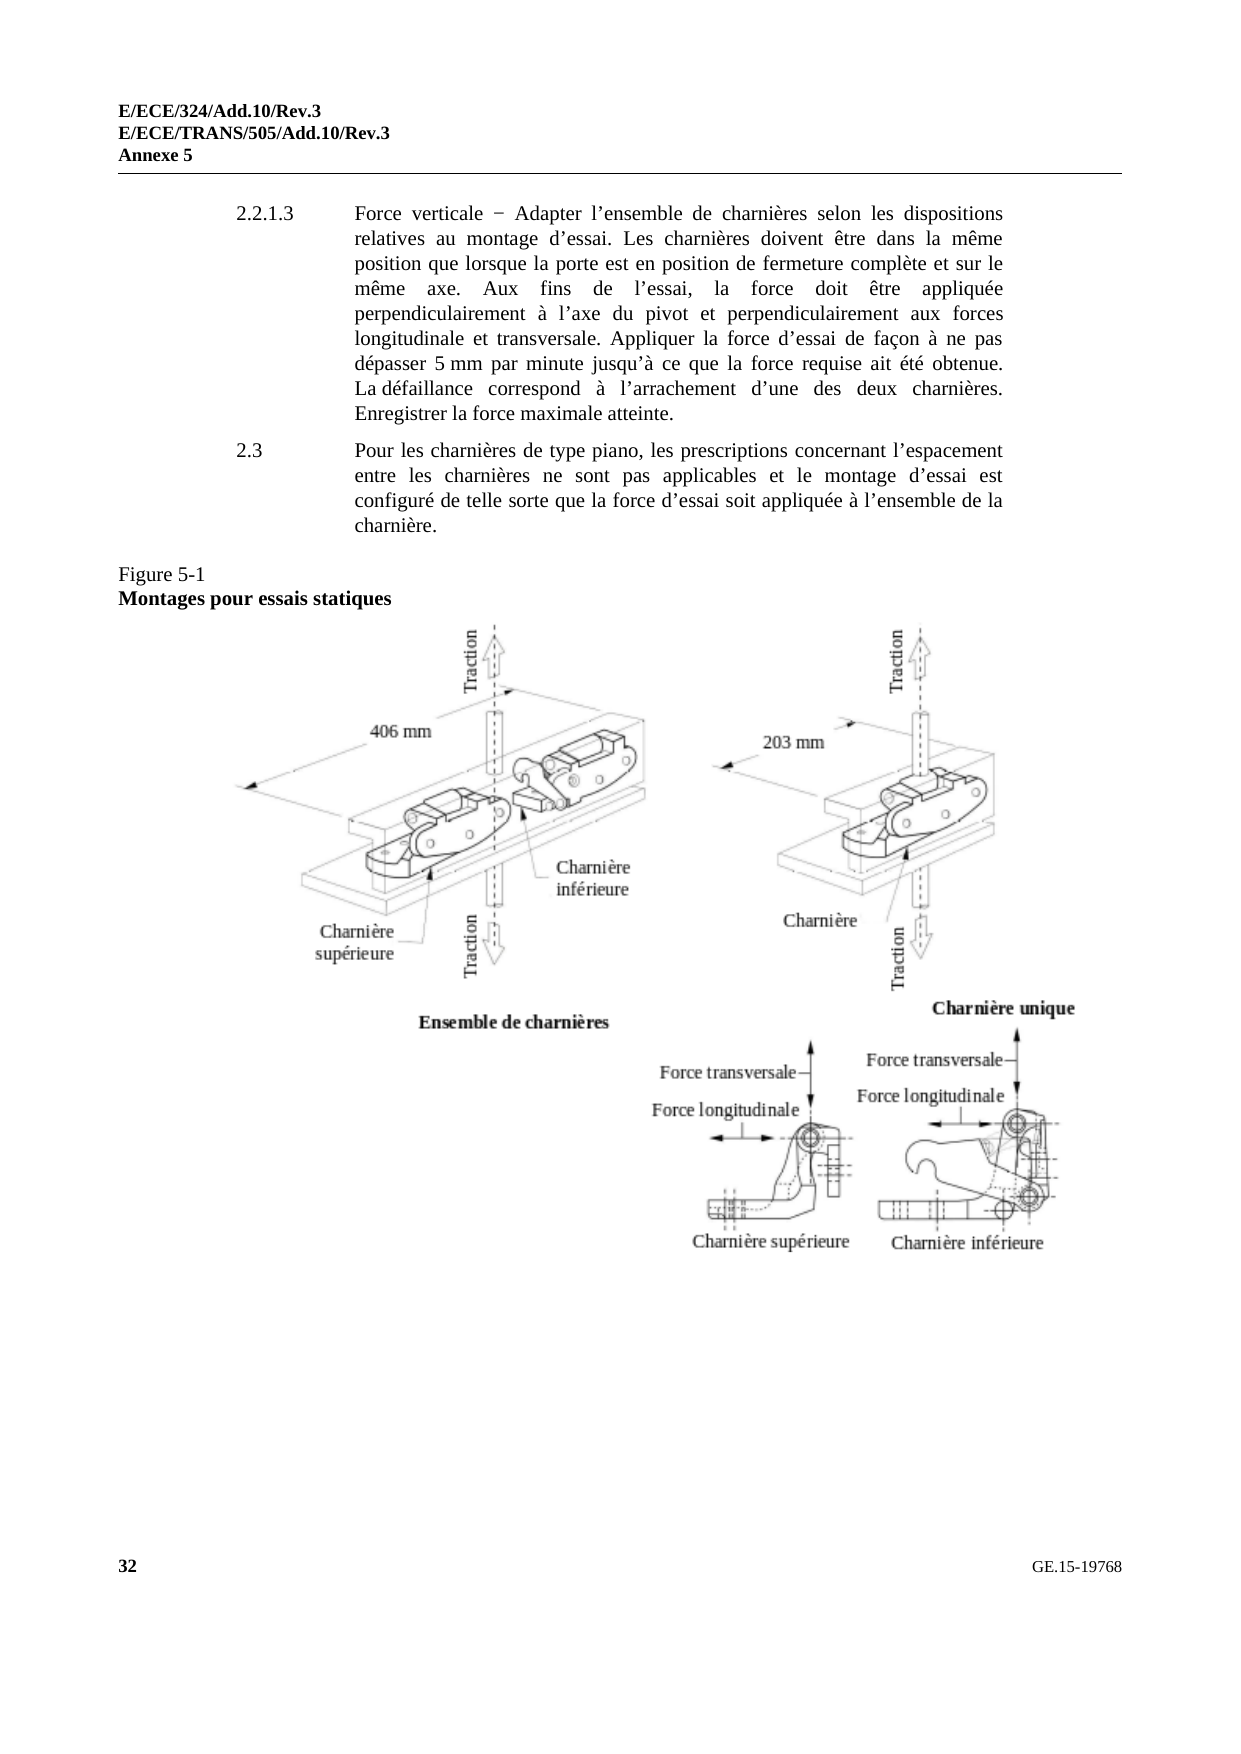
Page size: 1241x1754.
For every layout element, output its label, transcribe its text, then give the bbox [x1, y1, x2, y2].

text 2.3 Pour les charnières de type piano, les prescriptions concernant l’espacement entre les charnières ne sont pas applicables et le montage d’essai est configuré de telle sorte que la force d’essai soit appliquée à l’ensemble de la charnière. [236, 437, 1004, 537]
text 2.2.1.3 Force verticale − Adapter l’ensemble de charnières selon les dispositions relatives au montage d’essai. Les charnières doivent être dans la même position que lorsque la porte est en position de fermeture complète et sur le même axe. Aux fins de l’essai, la force doit être appliquée perpendiculairement à l’axe du pivot et perpendiculairement aux forces longitudinale et transversale. Appliquer la force d’essai de façon à ne pas dépasser 5 mm par minute jusqu’à ce que la force requise ait été obtenue. La défaillance correspond à l’arrachement d’une des deux charnières. Enregistrer la force maximale atteinte. [236, 199, 1004, 424]
subtitle Figure 5-1 Montages pour essais statiques [118, 562, 1122, 610]
